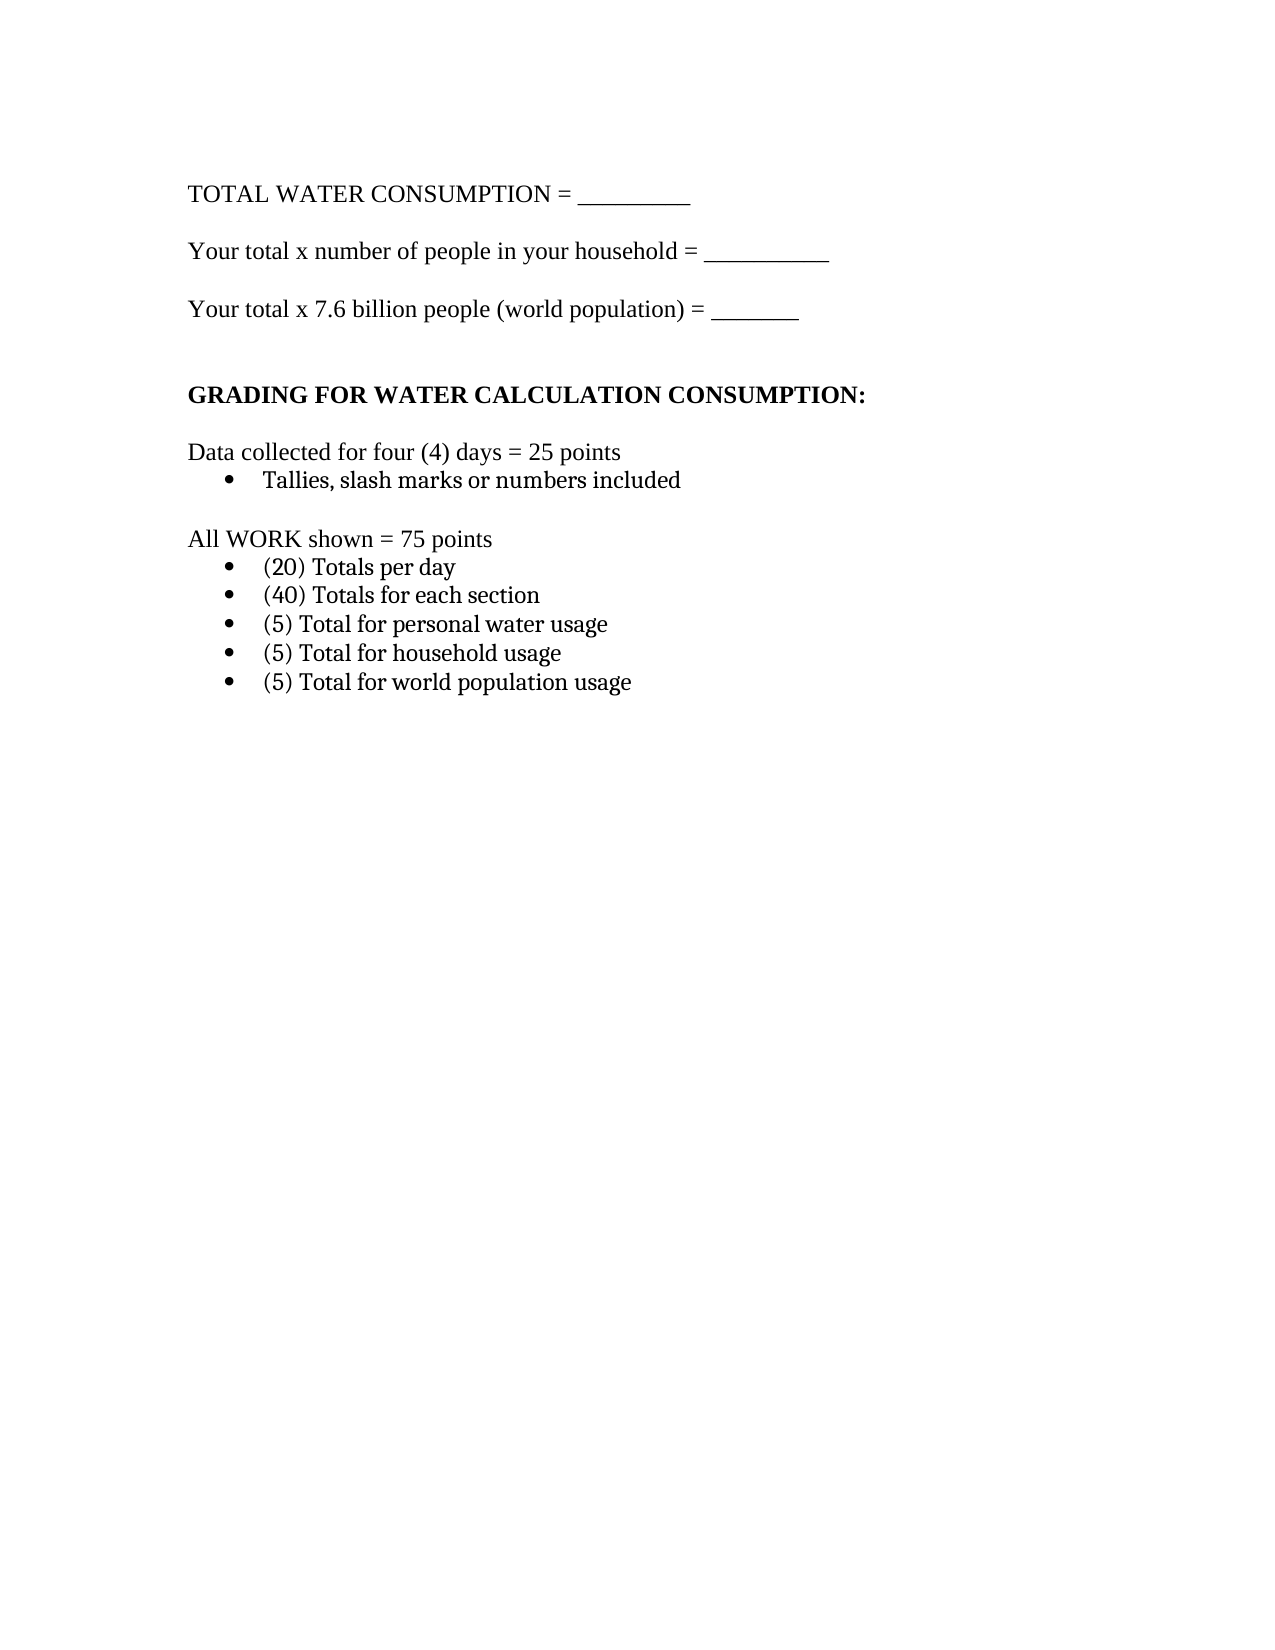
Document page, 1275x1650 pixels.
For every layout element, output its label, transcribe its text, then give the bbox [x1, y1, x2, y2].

list (5) Total for personal water usage [225, 610, 1087, 639]
list Tallies, slash marks or numbers included [225, 466, 1087, 495]
list (5) Total for household usage [225, 639, 1087, 667]
text GRADING FOR WATER CALCULATION CONSUMPTION: [187, 380, 1087, 409]
text Your total x 7.6 billion people (world population) = _______ [187, 294, 1087, 322]
list (5) Total for world population usage [225, 667, 1087, 696]
list (20) Totals per day [225, 552, 1087, 581]
text All WORK shown = 75 points [187, 524, 1087, 552]
text TOTAL WATER CONSUMPTION = _________ [187, 179, 1087, 207]
list (40) Totals for each section [225, 581, 1087, 610]
text Your total x number of people in your household = __________ [187, 236, 1087, 265]
text Data collected for four (4) days = 25 points [187, 437, 1087, 466]
